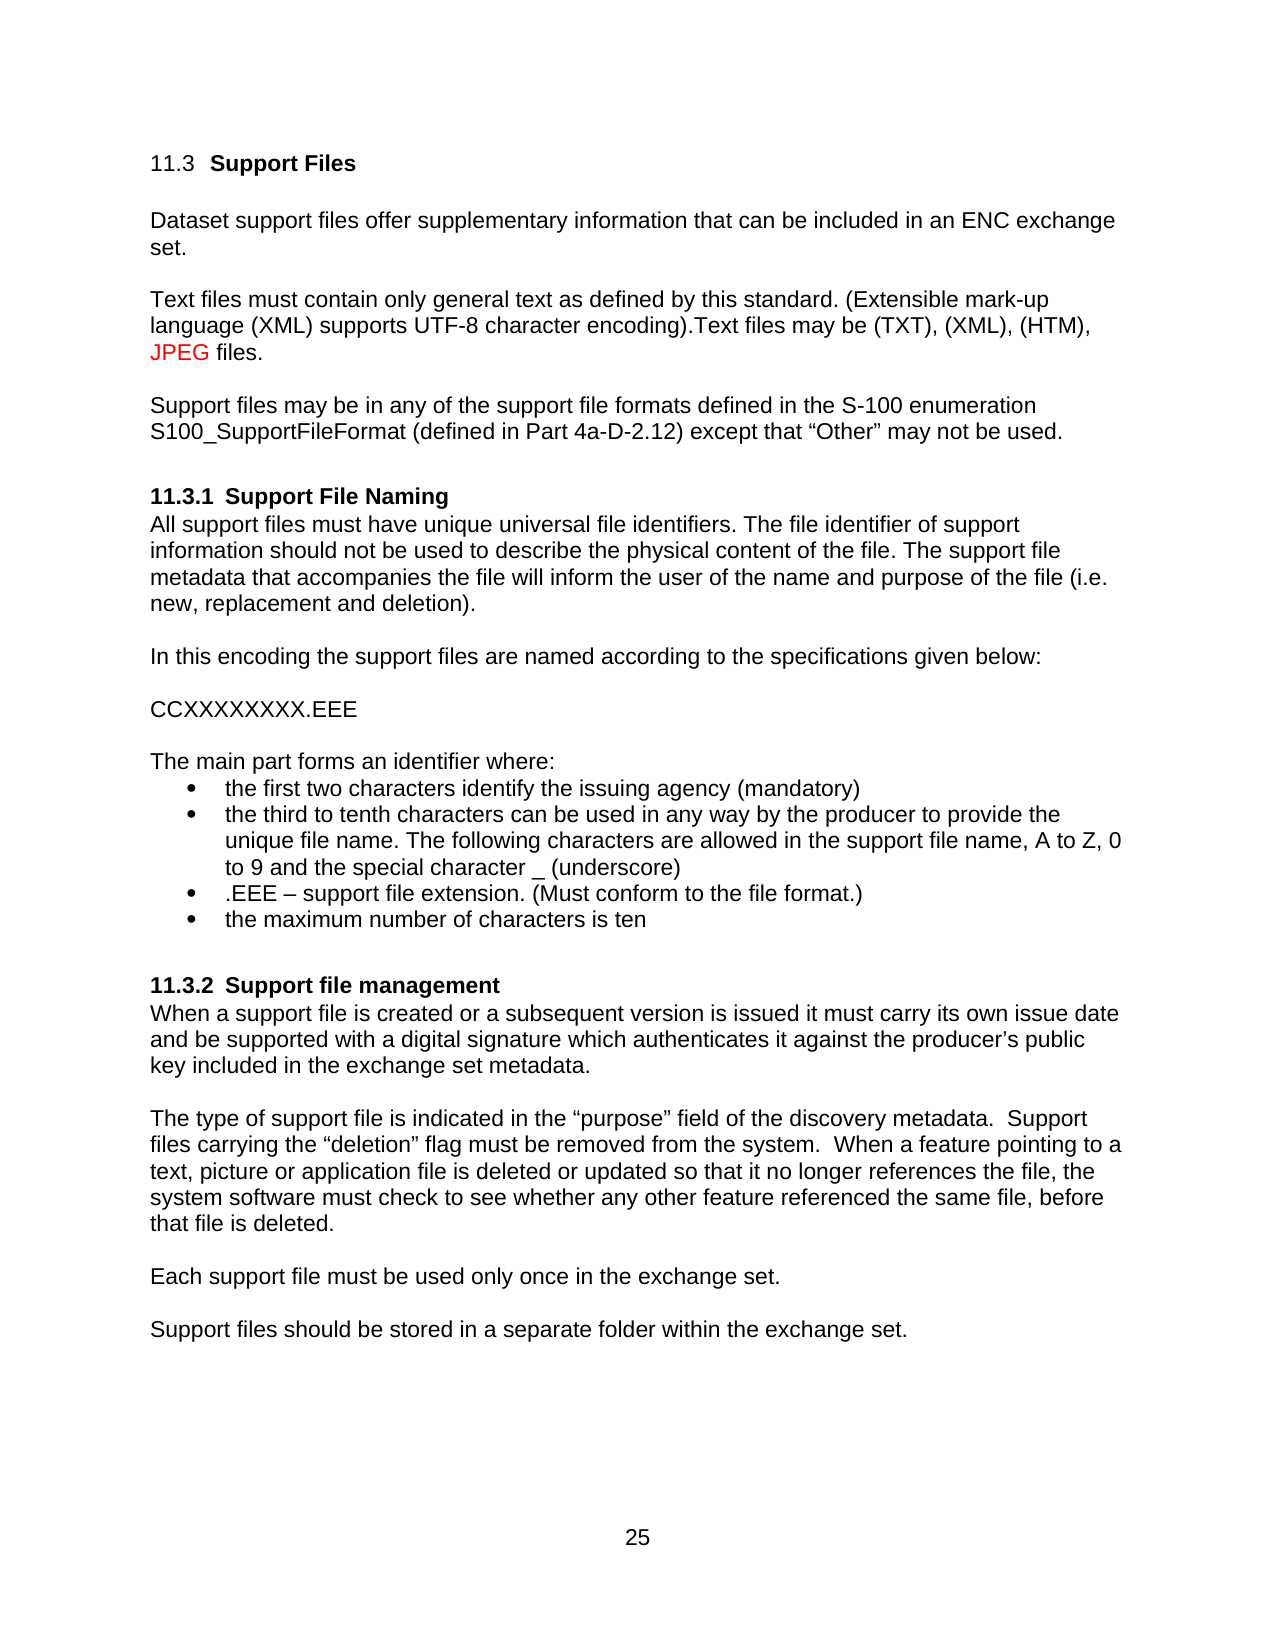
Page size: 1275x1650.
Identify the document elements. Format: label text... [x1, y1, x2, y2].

text Dataset support files offer supplementary information that can be included in an ENC exchange set. [150, 207, 1125, 260]
list .EEE – support file extension. (Must conform to the file format.) [187, 880, 1125, 906]
text When a support file is created or a subsequent version is issued it must carry its own issue date and be supported with a digital signature which authenticates it against the producer’s public key included in the exchange set metadata. [150, 999, 1125, 1078]
subtitle Support File Naming [150, 483, 1125, 509]
text In this encoding the support files are named according to the specifications given below: [150, 643, 1125, 669]
text The type of support file is indicated in the “purpose” field of the discovery metadata. Support files carrying the “deletion” flag must be removed from the system. When a feature pointing to a text, picture or application file is deleted or updated so that it no longer references the file, the system software must check to see whether any other feature referenced the same file, before that file is deleted. [150, 1105, 1125, 1237]
subtitle Support file management [150, 972, 1125, 998]
text Support files should be stored in a separate folder within the exchange set. [150, 1316, 1125, 1342]
list the maximum number of characters is ten [187, 906, 1125, 933]
list the third to tenth characters can be used in any way by the producer to provide the unique file name. The following characters are allowed in the support file name, A to Z, 0 to 9 and the special character _ (underscore) [187, 801, 1125, 880]
subtitle Support Files [150, 150, 1125, 176]
text Each support file must be used only once in the exchange set. [150, 1263, 1125, 1289]
list the first two characters identify the issuing agency (mandatory) [187, 774, 1125, 801]
text CCXXXXXXXX.EEE [150, 696, 1125, 722]
text The main part forms an identifier where: [150, 748, 1125, 774]
text Support files may be in any of the support file formats defined in the S-100 enumeration S100_SupportFileFormat (defined in Part 4a-D-2.12) except that “Other” may not be used. [150, 392, 1125, 444]
text All support files must have unique universal file identifiers. The file identifier of support information should not be used to describe the physical content of the file. The support file metadata that accompanies the file will inform the user of the name and purpose of the file (i.e. new, replacement and deletion). [150, 511, 1125, 616]
text Text files must contain only general text as defined by this standard. (Extensible mark-up language (XML) supports UTF-8 character encoding).Text files may be (TXT), (XML), (HTM), JPEG files. [150, 286, 1125, 365]
